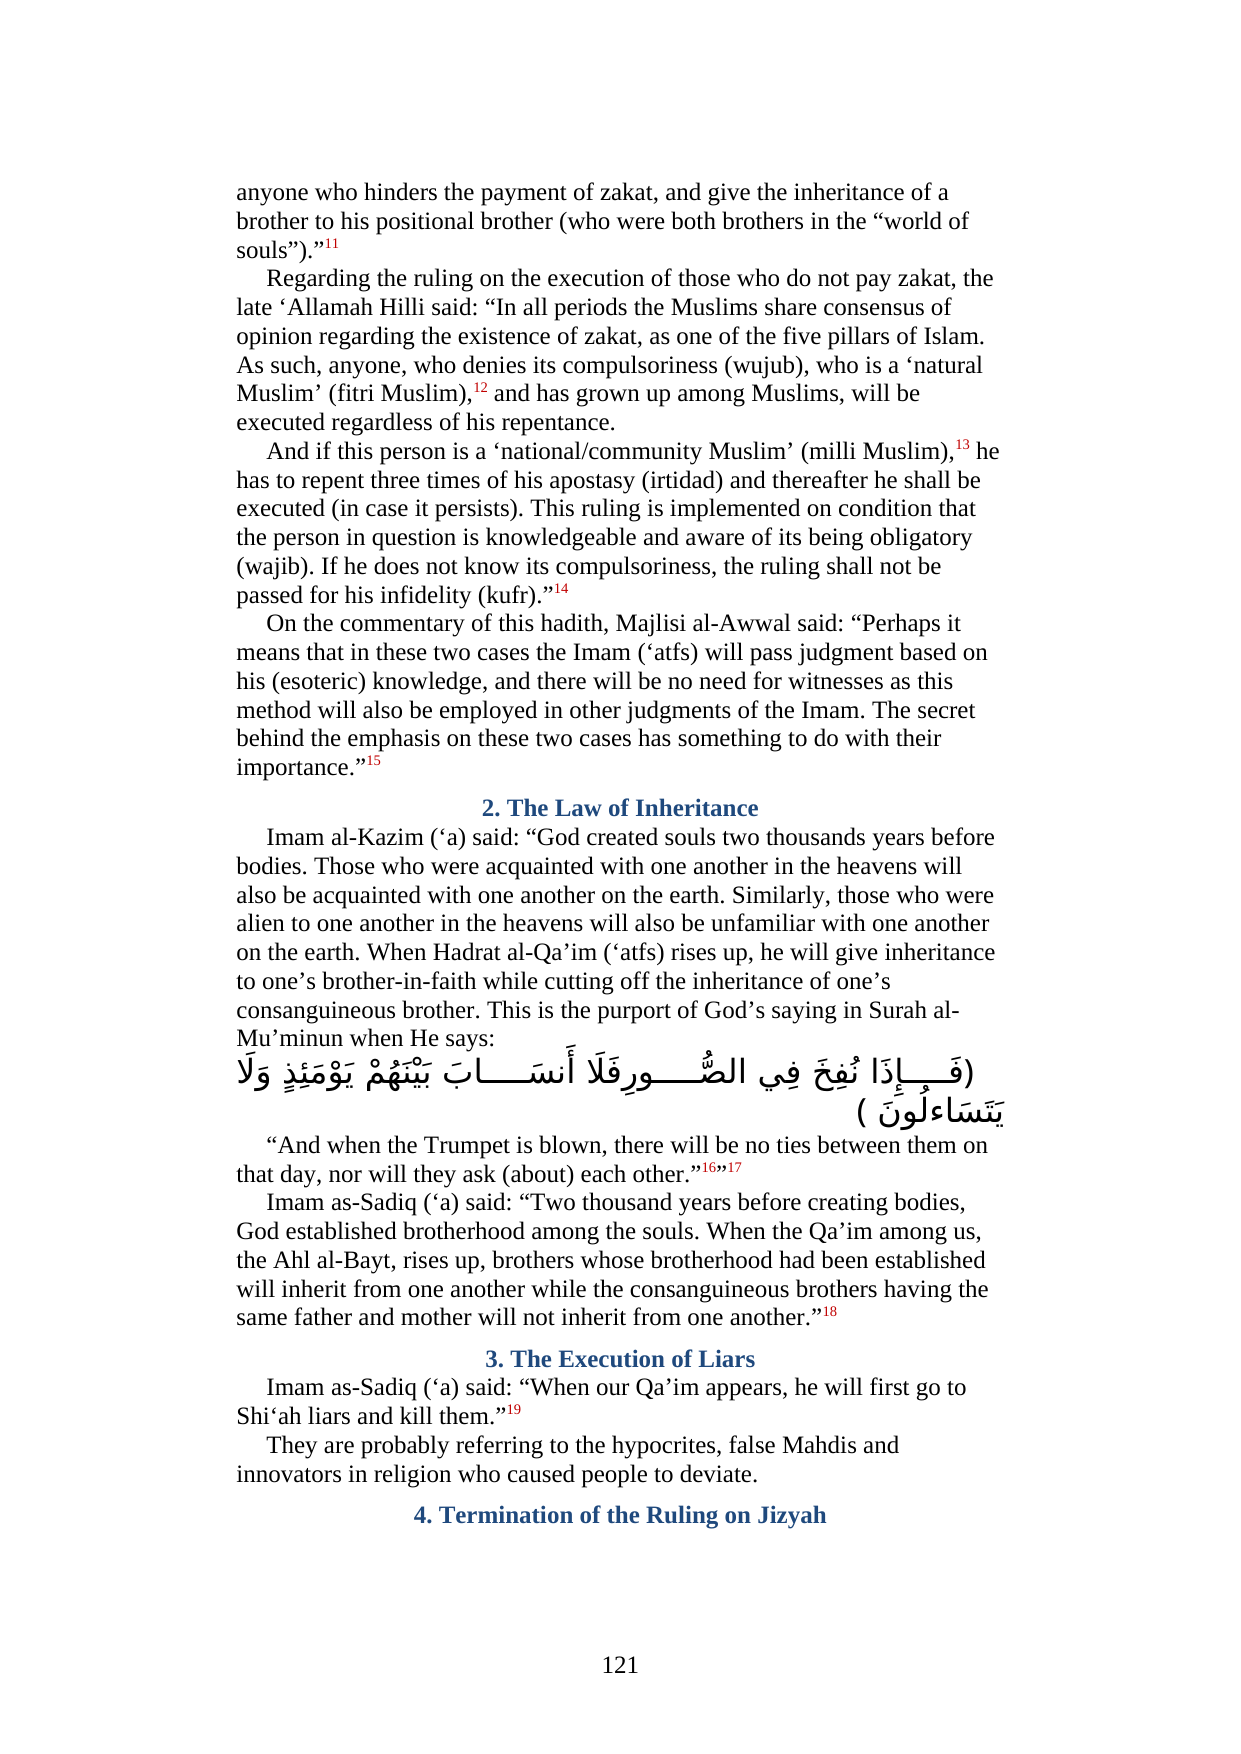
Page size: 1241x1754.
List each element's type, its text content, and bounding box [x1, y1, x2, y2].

text “And when the Trumpet is blown, there will be no ties between them on that day, nor will they ask (about) each other.”16”17 [236, 1130, 1004, 1187]
text Imam as-Sadiq (‘a) said: “Two thousand years before creating bodies, God established brotherhood among the souls. When the Qa’im among us, the Ahl al-Bayt, rises up, brothers whose brotherhood had been established will inherit from one another while the consanguineous brothers having the same father and mother will not inherit from one another.”18 [236, 1187, 1004, 1331]
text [236, 177, 1004, 263]
subtitle 2. The Law of Inheritance [236, 793, 1004, 822]
subtitle 4. Termination of the Ruling on Jizyah [236, 1500, 1004, 1529]
text ﴿فَإِذَا نُفِخَ فِي الصُّورِفَلَا أَنسَابَ بَيْنَهُمْ يَوْمَئِذٍ وَلَا يَتَسَاءلُونَ ﴾ [236, 1052, 1004, 1130]
text Imam al-Kazim (‘a) said: “God created souls two thousands years before bodies. Those who were acquainted with one another in the heavens will also be acquainted with one another on the earth. Similarly, those who were alien to one another in the heavens will also be unfamiliar with one another on the earth. When Hadrat al-Qa’im (‘atfs) rises up, he will give inheritance to one’s brother-in-faith while cutting off the inheritance of one’s consanguineous brother. This is the purport of God’s saying in Surah al-Mu’minun when He says: [236, 822, 1004, 1052]
text Imam as-Sadiq (‘a) said: “When our Qa’im appears, he will first go to Shi‘ah liars and kill them.”19 [236, 1372, 1004, 1430]
text And if this person is a ‘national/community Muslim’ (milli Muslim),13 he has to repent three times of his apostasy (irtidad) and thereafter he shall be executed (in case it persists). This ruling is implemented on condition that the person in question is knowledgeable and aware of its being obligatory (wajib). If he does not know its compulsoriness, the ruling shall not be passed for his infidelity (kufr).”14 [236, 436, 1004, 608]
subtitle 3. The Execution of Liars [236, 1344, 1004, 1372]
text They are probably referring to the hypocrites, false Mahdis and innovators in religion who caused people to deviate. [236, 1430, 1004, 1487]
text On the commentary of this hadith, Majlisi al-Awwal said: “Perhaps it means that in these two cases the Imam (‘atfs) will pass judgment based on his (esoteric) knowledge, and there will be no need for witnesses as this method will also be employed in other judgments of the Imam. The secret behind the emphasis on these two cases has something to do with their importance.”15 [236, 608, 1004, 781]
text Regarding the ruling on the execution of those who do not pay zakat, the late ‘Allamah Hilli said: “In all periods the Muslims share consensus of opinion regarding the existence of zakat, as one of the five pillars of Islam. As such, anyone, who denies its compulsoriness (wujub), who is a ‘natural Muslim’ (fitri Muslim),12 and has grown up among Muslims, will be executed regardless of his repentance. [236, 263, 1004, 436]
